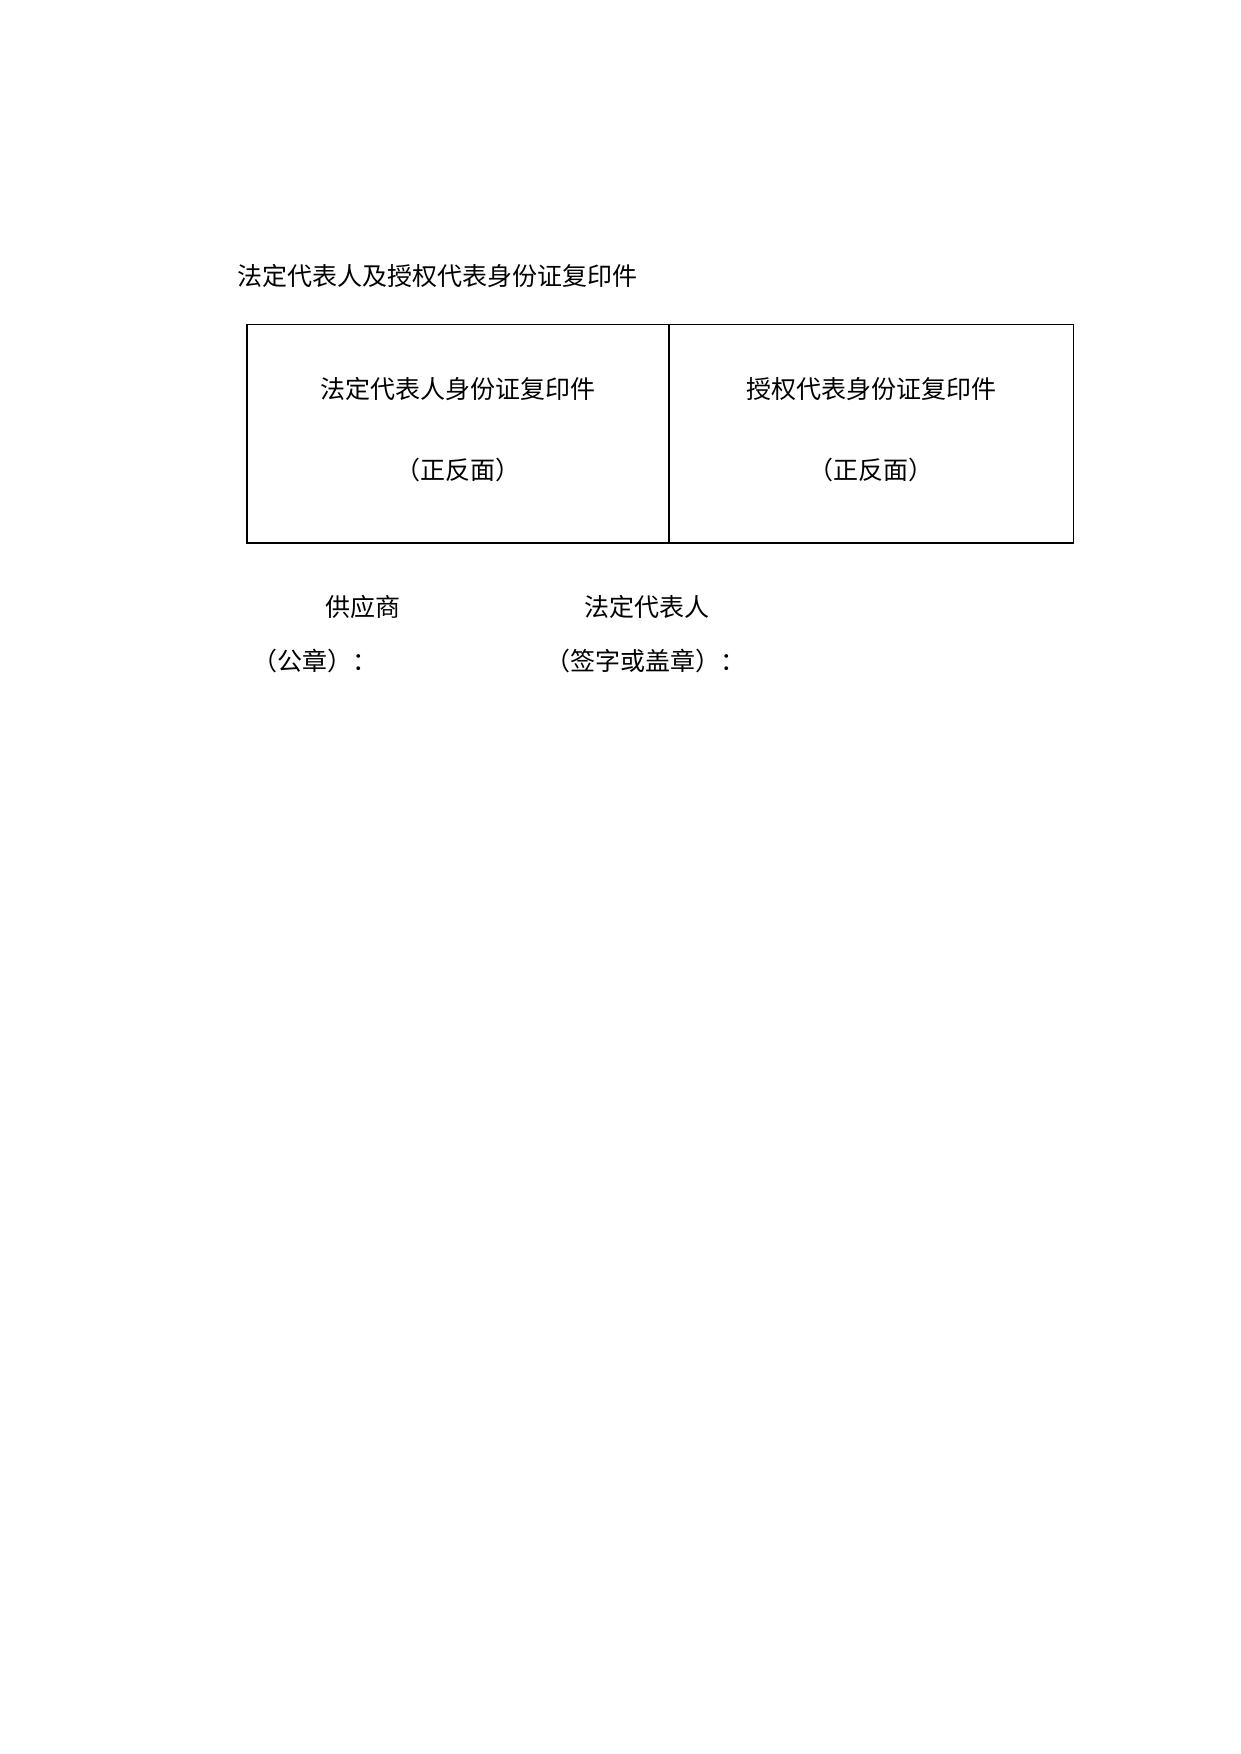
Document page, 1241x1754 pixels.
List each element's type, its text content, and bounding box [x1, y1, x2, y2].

text （公章）： （签字或盖章）： [187, 642, 1053, 678]
text 供应商 法定代表人 [187, 587, 1053, 624]
text 法定代表人及授权代表身份证复印件 [187, 242, 1053, 307]
table_header 授权代表身份证复印件 （正反面） [670, 325, 1073, 542]
table_header 法定代表人身份证复印件 （正反面） [248, 325, 668, 542]
